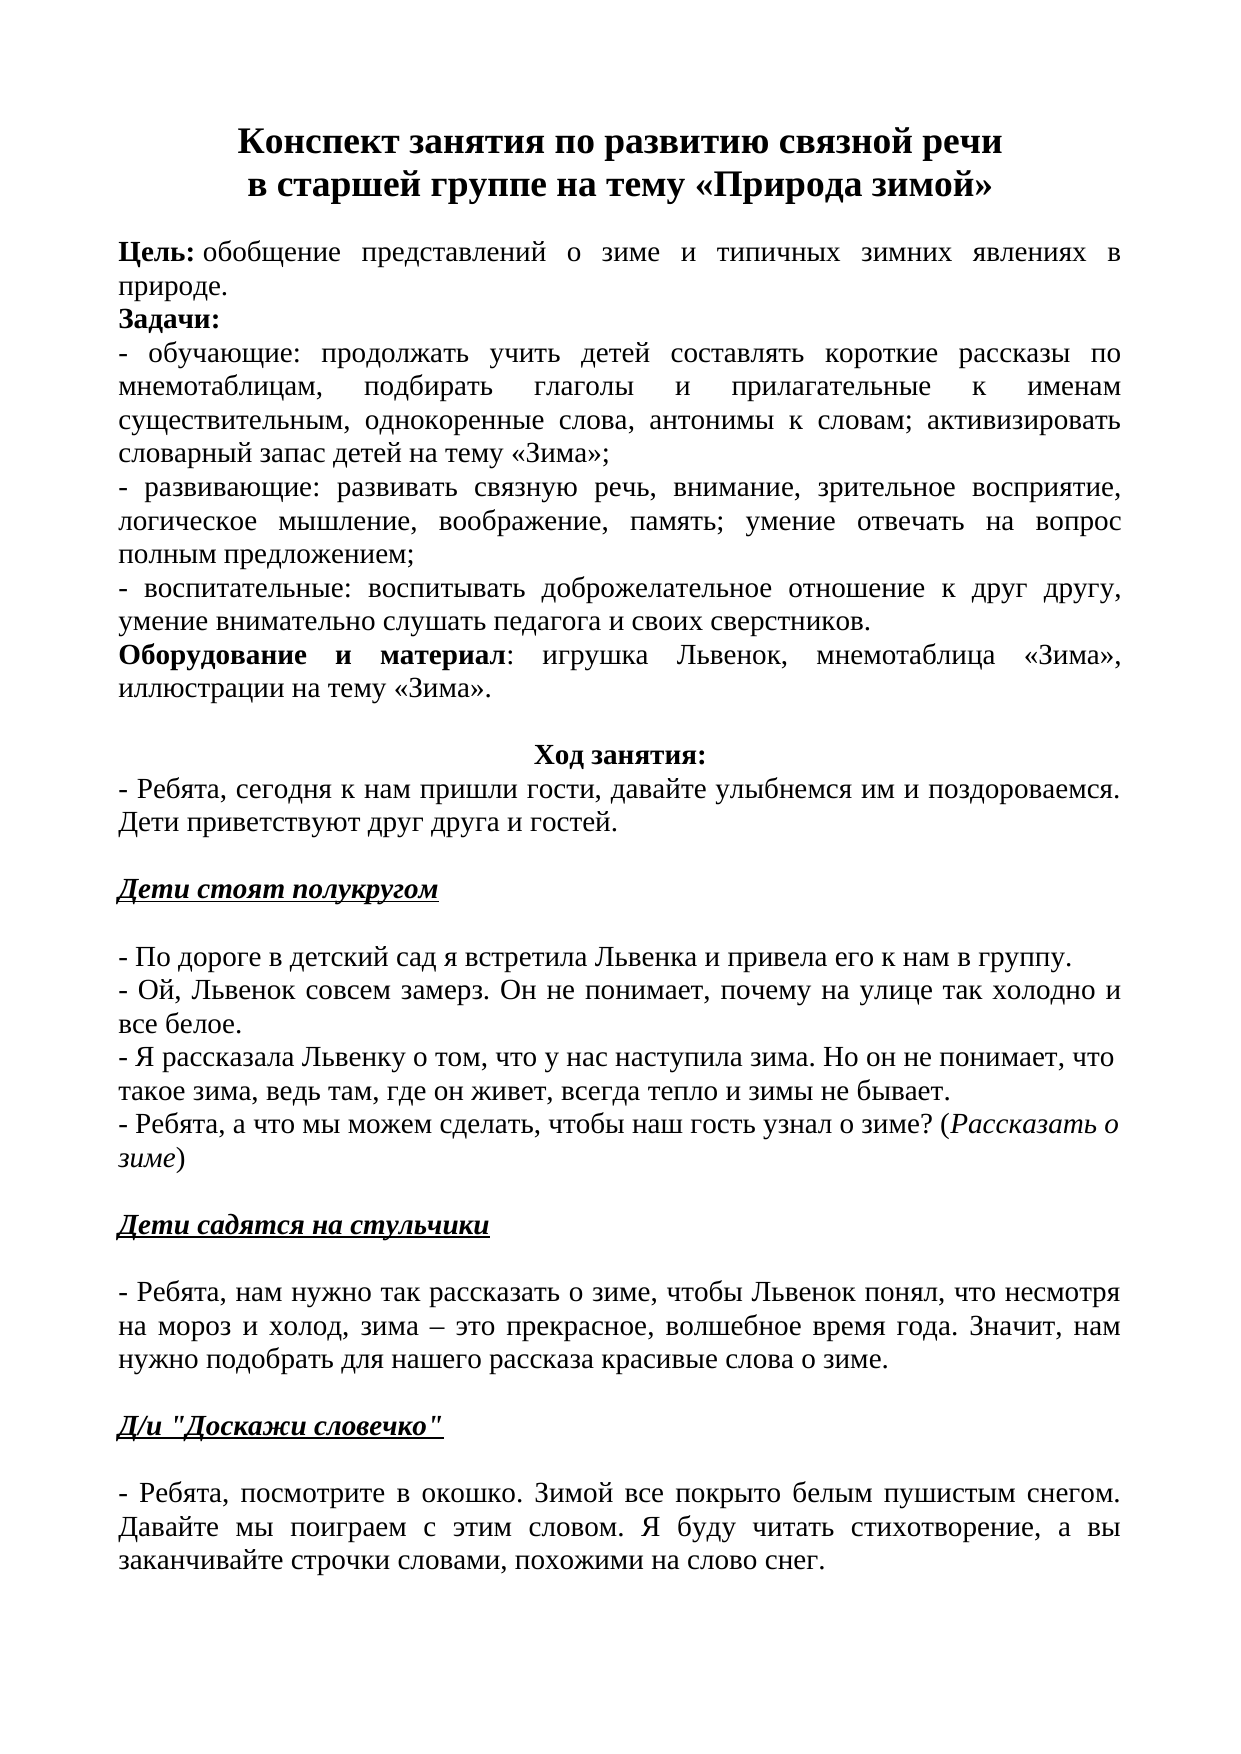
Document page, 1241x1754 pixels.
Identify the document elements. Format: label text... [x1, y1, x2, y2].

text Д/и "Доскажи словечко" [118, 1408, 1122, 1442]
text Ход занятия: [118, 737, 1122, 771]
text Задачи: [118, 301, 1122, 335]
text - Ребята, а что мы можем сделать, чтобы наш гость узнал о зиме? (Рассказать о зиме) [118, 1106, 1122, 1173]
text - Ребята, посмотрите в окошко. Зимой все покрыто белым пушистым снегом. Давайте мы поиграем с этим словом. Я буду читать стихотворение, а вы заканчивайте строчки словами, похожими на слово снег. [118, 1475, 1122, 1576]
text Цель: обобщение представлений о зиме и типичных зимних явлениях в природе. [118, 234, 1122, 301]
text Оборудование и материал: игрушка Львенок, мнемотаблица «Зима», иллюстрации на тему «Зима». [118, 637, 1122, 704]
text Конспект занятия по развитию связной речи [118, 118, 1122, 161]
text в старшей группе на тему «Природа зимой» [118, 161, 1122, 204]
text - Ой, Львенок совсем замерз. Он не понимает, почему на улице так холодно и все белое. [118, 972, 1122, 1039]
text - воспитательные: воспитывать доброжелательное отношение к друг другу, умение внимательно слушать педагога и своих сверстников. [118, 570, 1122, 637]
text - Я рассказала Львенку о том, что у нас наступила зима. Но он не понимает, что такое зима, ведь там, где он живет, всегда тепло и зимы не бывает. [118, 1039, 1122, 1106]
text Дети стоят полукругом [118, 872, 1122, 905]
text - По дороге в детский сад я встретила Львенка и привела его к нам в группу. [118, 939, 1122, 972]
text Дети садятся на стульчики [118, 1207, 1122, 1241]
text - обучающие: продолжать учить детей составлять короткие рассказы по мнемотаблицам, подбирать глаголы и прилагательные к именам существительным, однокоренные слова, антонимы к словам; активизировать словарный запас детей на тему «Зима»; [118, 335, 1122, 469]
text - развивающие: развивать связную речь, внимание, зрительное восприятие, логическое мышление, воображение, память; умение отвечать на вопрос полным предложением; [118, 469, 1122, 570]
text - Ребята, сегодня к нам пришли гости, давайте улыбнемся им и поздороваемся. Дети приветствуют друг друга и гостей. [118, 771, 1122, 838]
text - Ребята, нам нужно так рассказать о зиме, чтобы Львенок понял, что несмотря на мороз и холод, зима – это прекрасное, волшебное время года. Значит, нам нужно подобрать для нашего рассказа красивые слова о зиме. [118, 1274, 1122, 1375]
